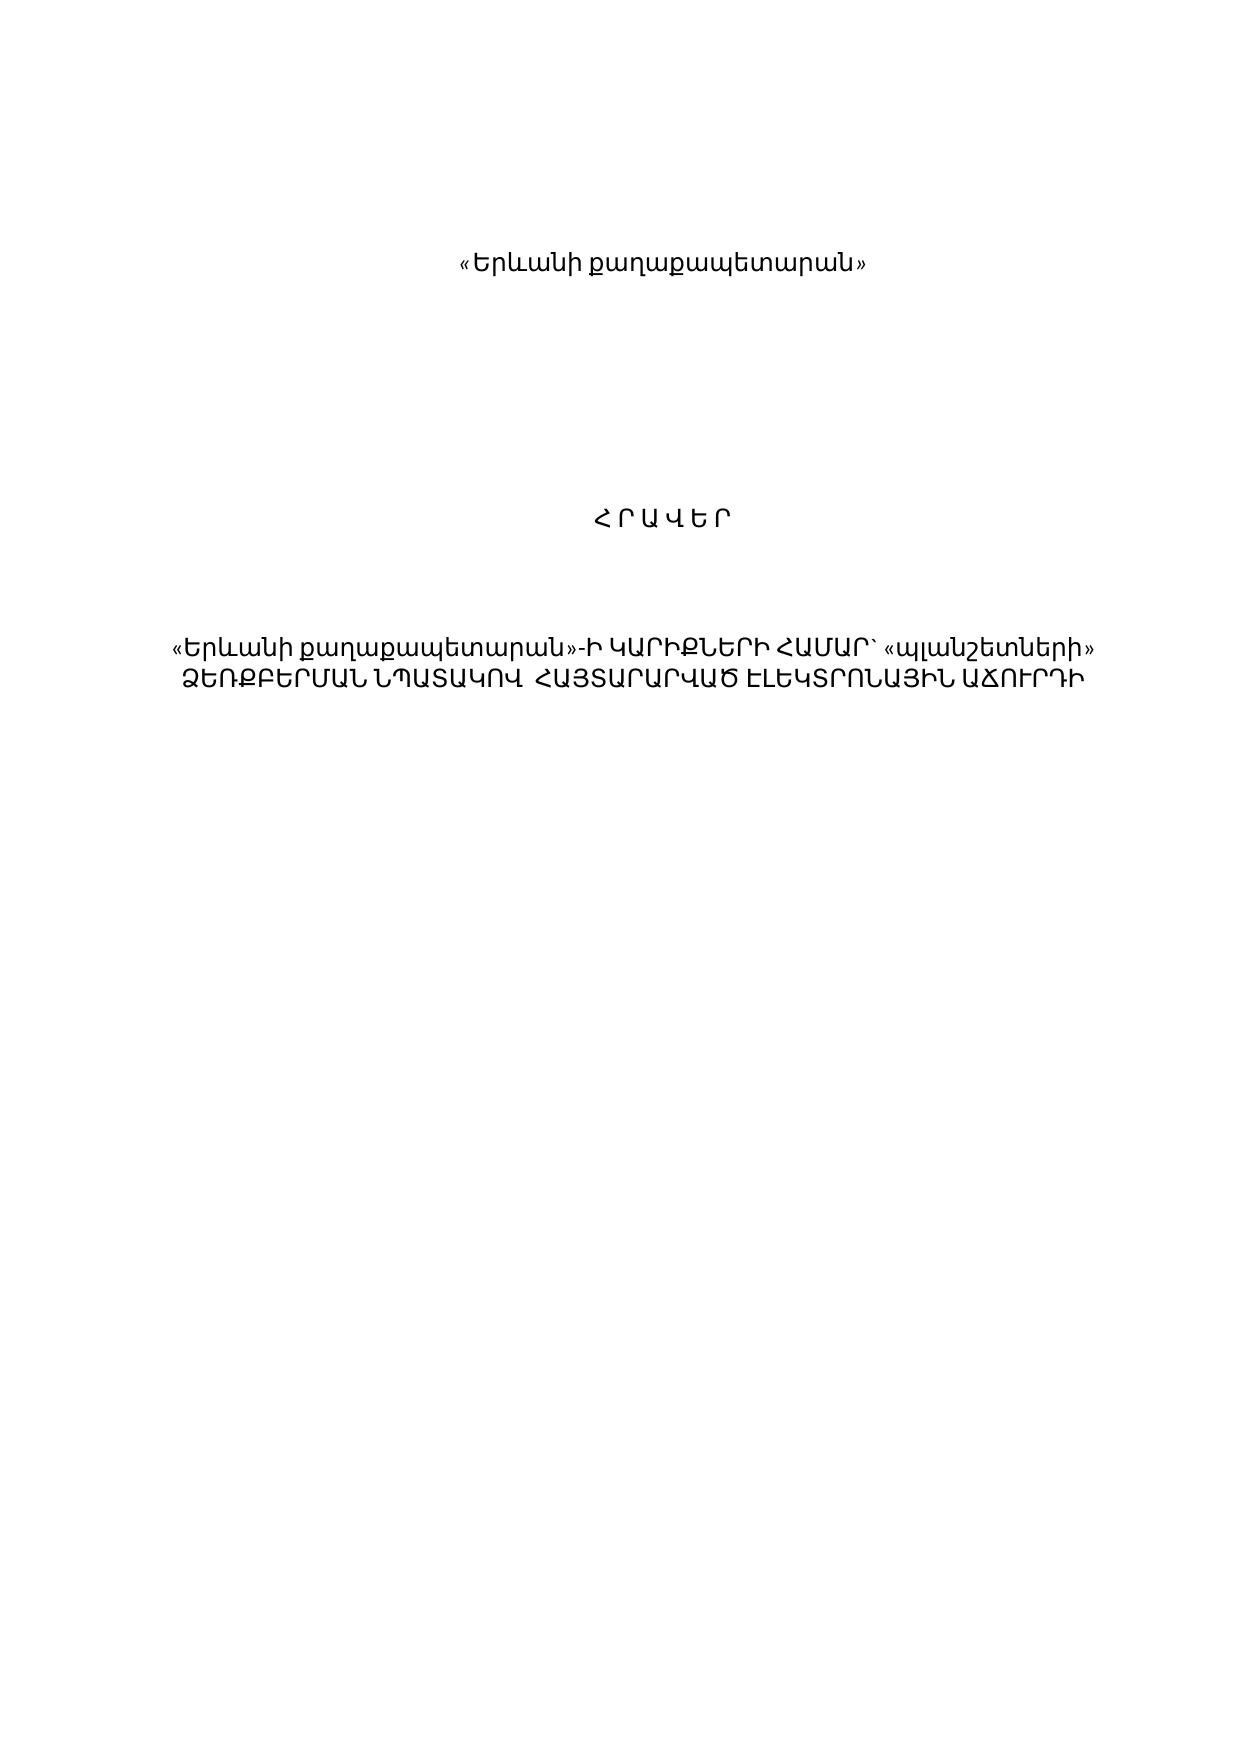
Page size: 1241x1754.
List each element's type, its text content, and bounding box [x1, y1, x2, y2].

text «Երևանի քաղաքապետարան»-Ի ԿԱՐԻՔՆԵՐԻ ՀԱՄԱՐ` «պլանշետների» ՁԵՌՔԲԵՐՄԱՆ ՆՊԱՏԱԿՈՎ ՀԱՅՏԱՐԱՐՎԱԾ ԷԼԵԿՏՐՈՆԱՅԻՆ ԱՃՈՒՐԴԻ [94, 632, 1172, 693]
text Հ Ր Ա Վ Ե Ր [94, 503, 1172, 534]
text « Երևանի քաղաքապետարան» [94, 247, 1172, 278]
